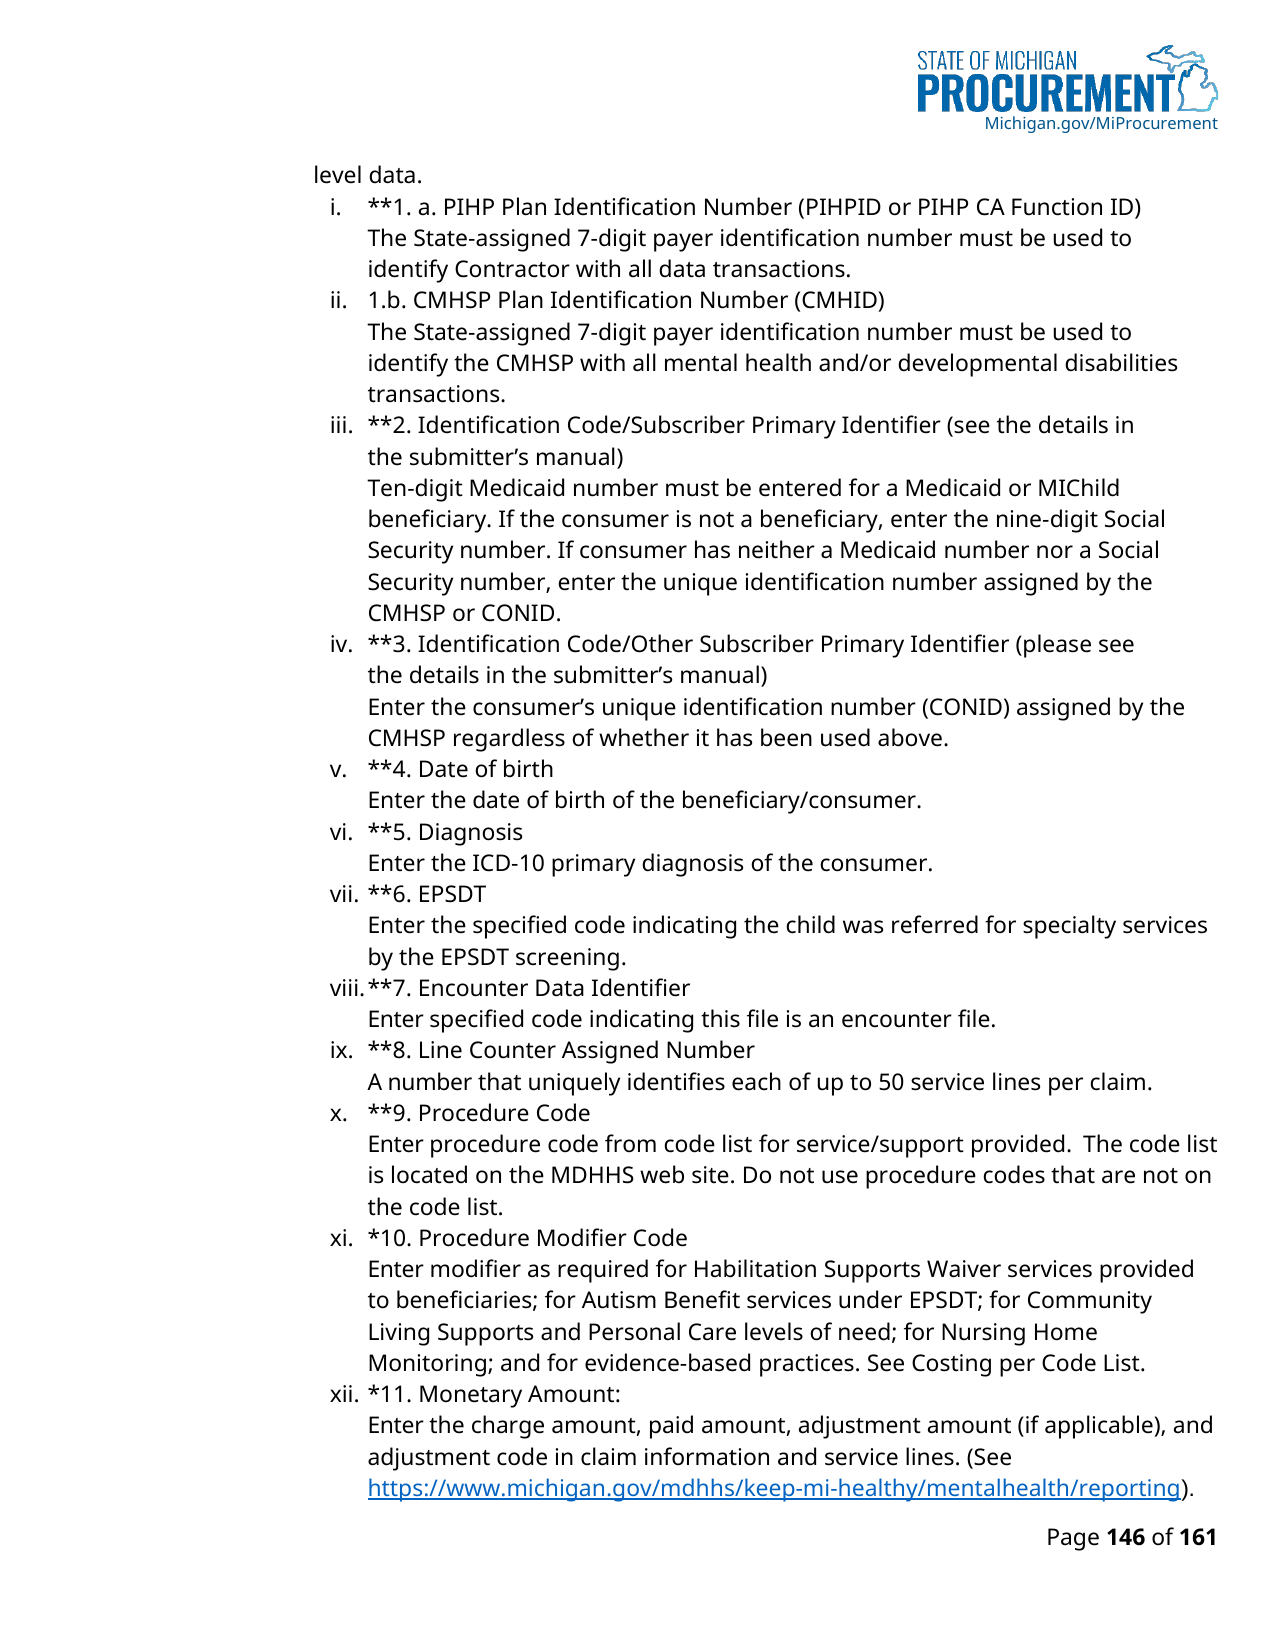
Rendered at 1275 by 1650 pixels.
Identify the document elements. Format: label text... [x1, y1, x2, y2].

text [367, 1409, 1218, 1503]
list **5. Diagnosis [329, 815, 1164, 847]
list **6. EPSDT [329, 878, 1164, 909]
text Enter modifier as required for Habilitation Supports Waiver services provided to beneficiaries; for Autism Benefit services under EPSDT; for Community Living Supports and Personal Care levels of need; for Nursing Home Monitoring; and for evidence-​based practices. See Costing per Code List. [367, 1253, 1218, 1378]
list *11. Monetary Amount: [329, 1378, 1164, 1409]
list **4. Date of birth [329, 753, 1164, 784]
text Enter procedure code from code list for service/support provided. The code list is located on the MDHHS web site. Do not use procedure codes that are not on the code list. [367, 1128, 1218, 1222]
text The State-​assigned 7-​digit payer identification number must be used to identify the CMHSP with all mental health and/or developmental disabilities transactions. [367, 315, 1218, 409]
text Ten-​digit Medicaid number must be entered for a Medicaid or MIChild beneficiary. If the consumer is not a beneficiary, enter the nine-​digit Social Security number. If consumer has neither a Medicaid number nor a Social Security number, enter the unique identification number assigned by the CMHSP or CONID. [367, 472, 1218, 628]
text Enter the ICD-​10 primary diagnosis of the consumer. [367, 847, 1218, 878]
list **7. Encounter Data Identifier [329, 972, 1164, 1003]
text Enter specified code indicating this file is an encounter file. [367, 1003, 1218, 1034]
list *10. Procedure Modifier Code [329, 1222, 1164, 1253]
text A number that uniquely identifies each of up to 50 service lines per claim. [367, 1065, 1218, 1097]
list **1. a. PIHP Plan Identification Number (PIHPID or PIHP CA Function ID) [329, 190, 1164, 222]
list **9. Procedure Code [329, 1097, 1164, 1128]
text Enter the specified code indicating the child was referred for specialty services by the EPSDT screening. [367, 909, 1218, 972]
list 1.b. CMHSP Plan Identification Number (CMHID) [329, 284, 1164, 315]
list **8. Line Counter Assigned Number [329, 1034, 1164, 1065]
list **3. Identification Code/Other Subscriber Primary Identifier (please see the details in the submitter’s manual) [329, 628, 1164, 690]
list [275, 159, 1164, 190]
list **2. Identification Code/Subscriber Primary Identifier (see the details in the submitter’s manual) [329, 409, 1164, 472]
picture [918, 45, 1219, 112]
text Enter the consumer’s unique identification number (CONID) assigned by the CMHSP regardless of whether it has been used above. [367, 690, 1218, 753]
text The State-​assigned 7-​digit payer identification number must be used to identify Contractor with all data transactions. [367, 222, 1218, 284]
text Enter the date of birth of the beneficiary/consumer. [367, 784, 1218, 815]
